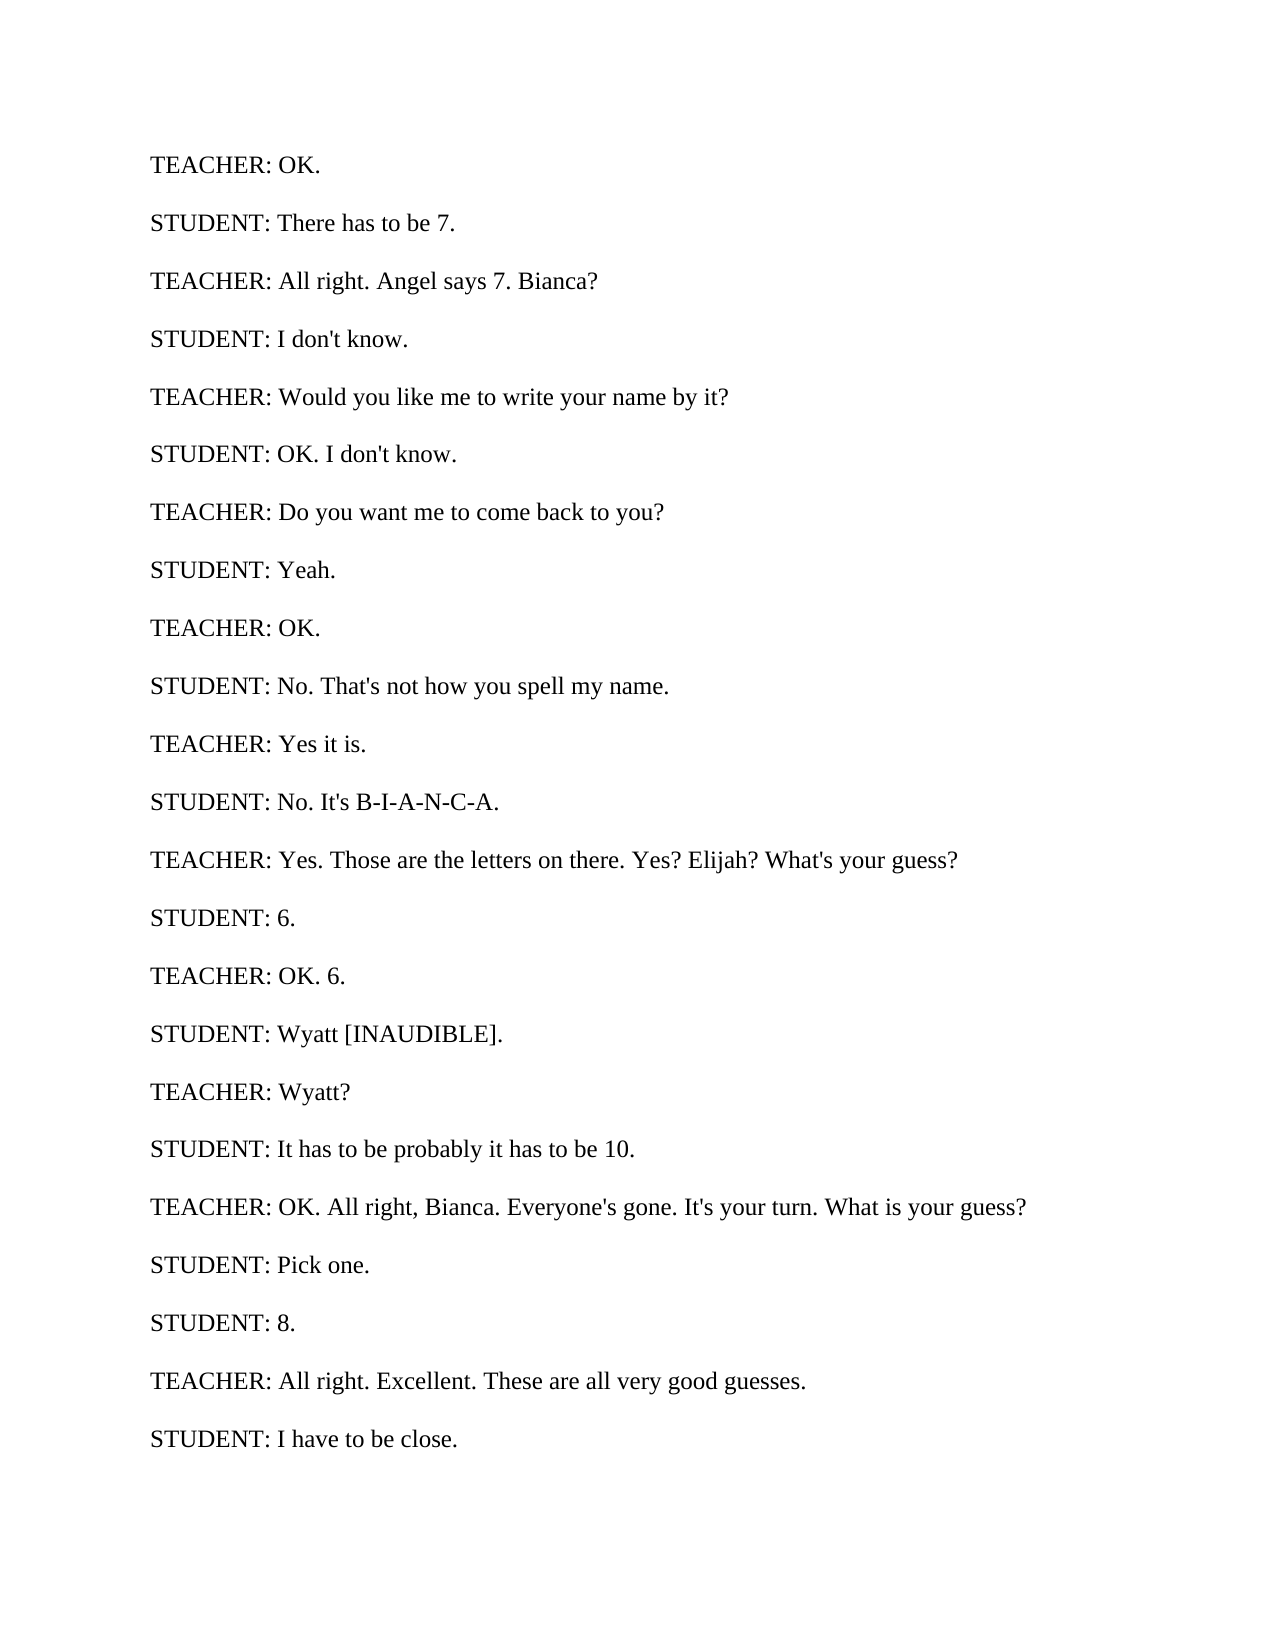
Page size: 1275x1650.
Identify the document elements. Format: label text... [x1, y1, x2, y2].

text STUDENT: No. That's not how you spell my name. [150, 671, 1125, 700]
text STUDENT: I don't know. [150, 324, 1125, 352]
text TEACHER: OK. All right, Bianca. Everyone's gone. It's your turn. What is your guess? [150, 1192, 1125, 1221]
text TEACHER: Wyatt? [150, 1077, 1125, 1105]
text STUDENT: OK. I don't know. [150, 439, 1125, 468]
text STUDENT: Pick one. [150, 1250, 1125, 1279]
text TEACHER: OK. 6. [150, 961, 1125, 989]
text STUDENT: It has to be probably it has to be 10. [150, 1134, 1125, 1163]
text TEACHER: OK. [150, 613, 1125, 642]
text STUDENT: Wyatt [INAUDIBLE]. [150, 1019, 1125, 1047]
text STUDENT: There has to be 7. [150, 208, 1125, 237]
text TEACHER: Would you like me to write your name by it? [150, 382, 1125, 410]
text TEACHER: Yes. Those are the letters on there. Yes? Elijah? What's your guess? [150, 845, 1125, 874]
text STUDENT: 6. [150, 903, 1125, 932]
text STUDENT: 8. [150, 1308, 1125, 1337]
text TEACHER: Do you want me to come back to you? [150, 497, 1125, 526]
text TEACHER: Yes it is. [150, 729, 1125, 758]
text TEACHER: All right. Angel says 7. Bianca? [150, 266, 1125, 294]
text TEACHER: OK. [150, 150, 1125, 179]
text STUDENT: I have to be close. [150, 1424, 1125, 1453]
text STUDENT: Yeah. [150, 555, 1125, 584]
text STUDENT: No. It's B-I-A-N-C-A. [150, 787, 1125, 816]
text TEACHER: All right. Excellent. These are all very good guesses. [150, 1366, 1125, 1395]
